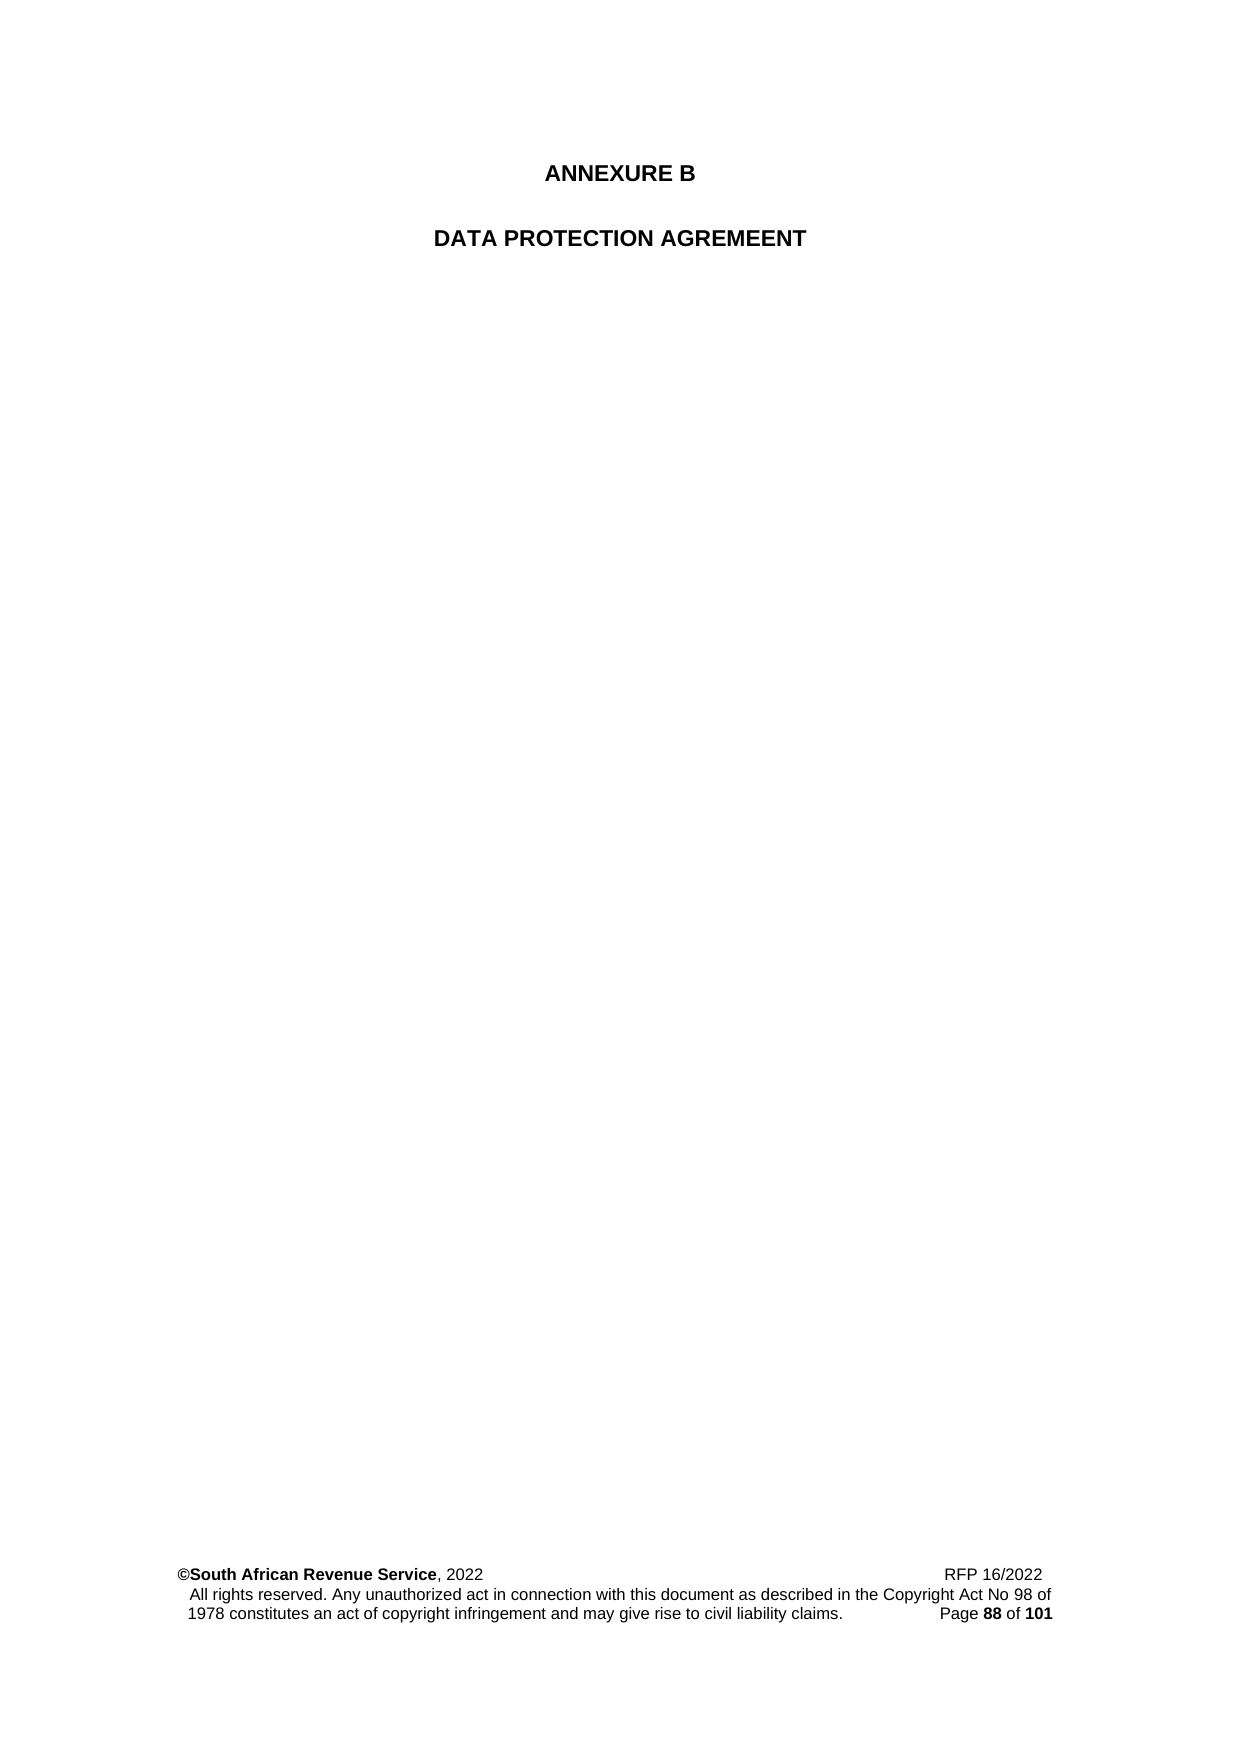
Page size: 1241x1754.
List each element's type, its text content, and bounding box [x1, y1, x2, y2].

text annexure B [177, 160, 1063, 187]
text DATA PROtection AGREMEENT [177, 225, 1063, 251]
